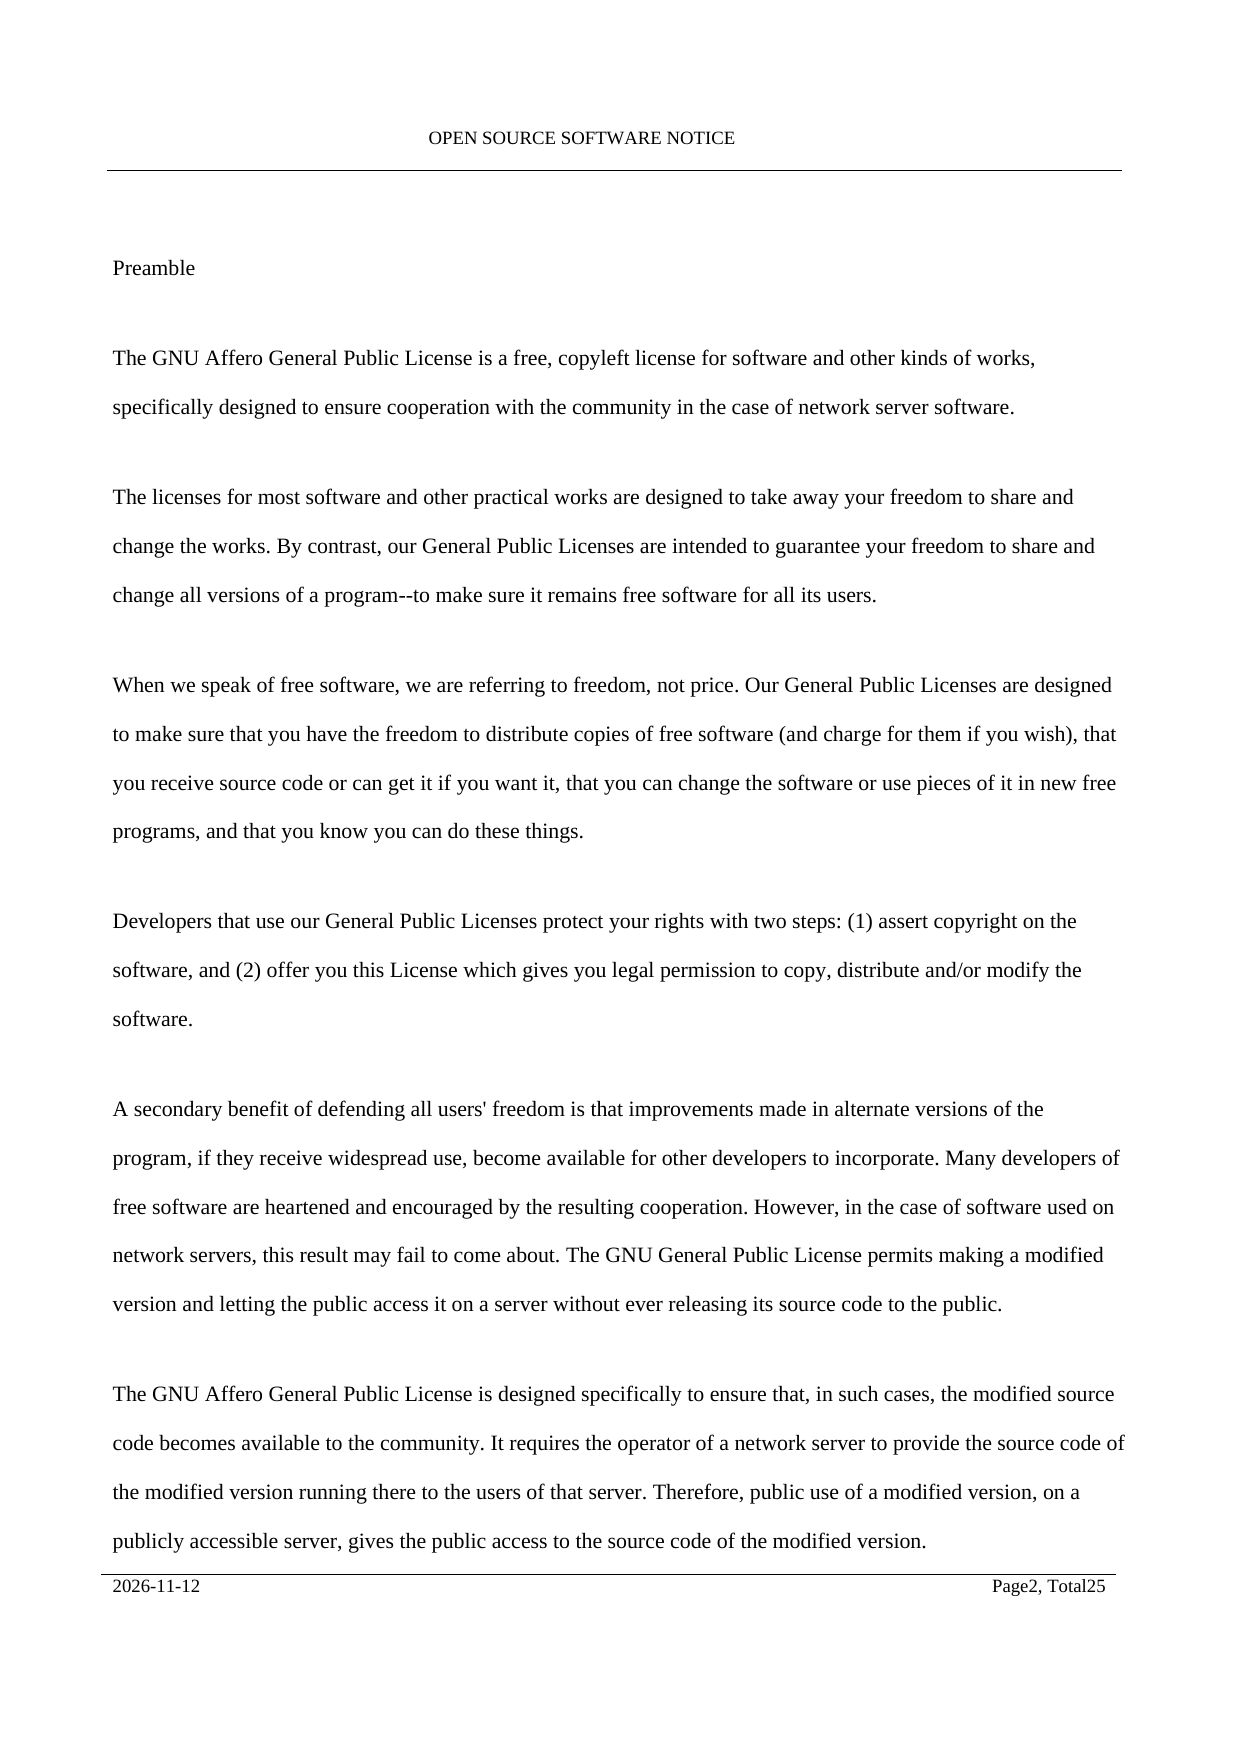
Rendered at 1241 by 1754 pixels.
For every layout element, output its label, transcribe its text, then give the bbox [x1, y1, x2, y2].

text A secondary benefit of defending all users' freedom is that improvements made in alternate versions of the program, if they receive widespread use, become available for other developers to incorporate. Many developers of free software are heartened and encouraged by the resulting cooperation. However, in the case of software used on network servers, this result may fail to come about. The GNU General Public License permits making a modified version and letting the public access it on a server without ever releasing its source code to the public. [112, 1092, 1128, 1320]
text The GNU Affero General Public License is designed specifically to ensure that, in such cases, the modified source code becomes available to the community. It requires the operator of a network server to provide the source code of the modified version running there to the users of that server. Therefore, public use of a modified version, on a publicly accessible server, gives the public access to the source code of the modified version. [112, 1378, 1128, 1556]
text Developers that use our General Public Licenses protect your rights with two steps: (1) assert copyright on the software, and (2) offer you this License which gives you legal permission to copy, distribute and/or modify the software. [112, 905, 1128, 1035]
text The GNU Affero General Public License is a free, copyleft license for software and other kinds of works, specifically designed to ensure cooperation with the community in the case of network server software. [112, 342, 1128, 423]
text Preamble [112, 251, 1128, 284]
text The licenses for most software and other practical works are designed to take away your freedom to share and change the works. By contrast, our General Public Licenses are intended to guarantee your freedom to share and change all versions of a program--to make sure it remains free software for all its users. [112, 481, 1128, 611]
text When we speak of free software, we are referring to freedom, not price. Our General Public Licenses are designed to make sure that you have the freedom to distribute copies of free software (and charge for them if you wish), that you receive source code or can get it if you want it, that you can change the software or use pieces of it in new free programs, and that you know you can do these things. [112, 668, 1128, 847]
